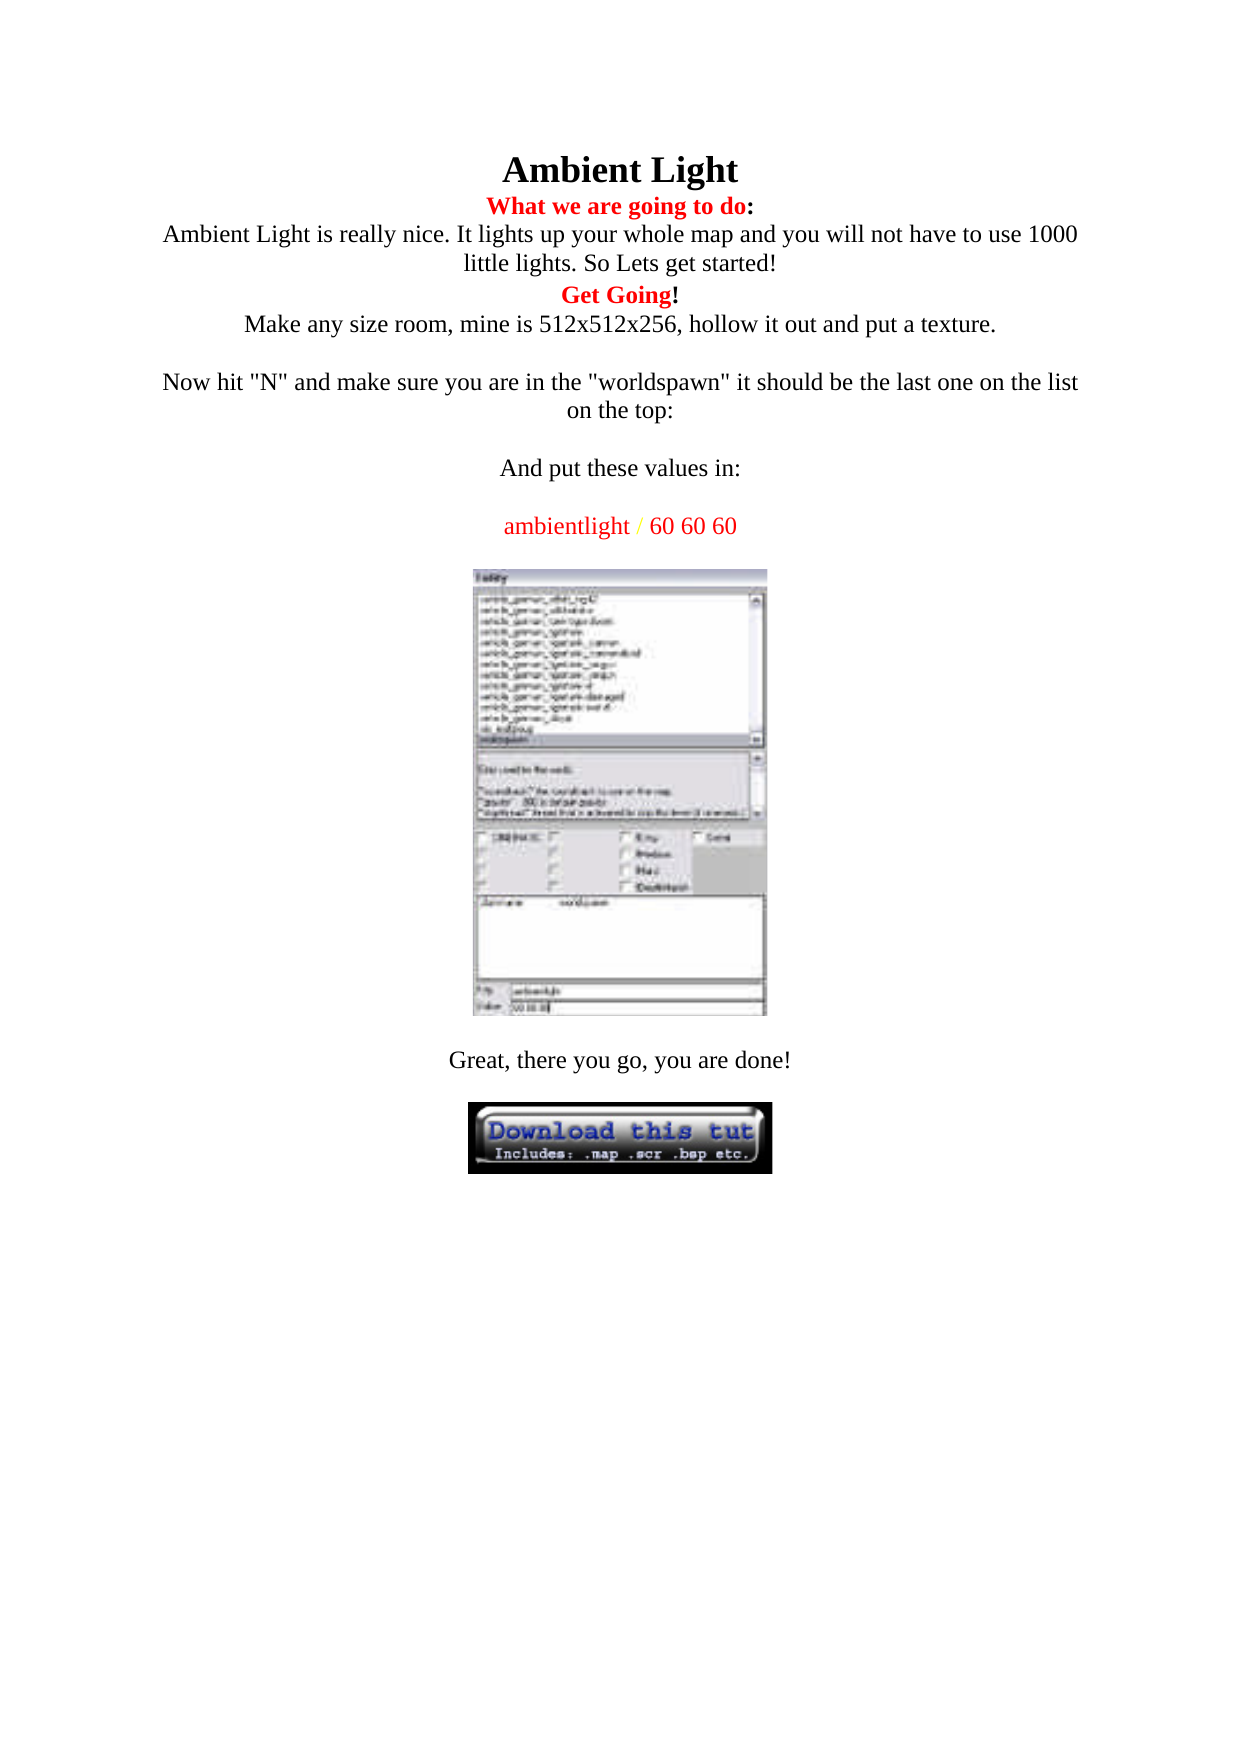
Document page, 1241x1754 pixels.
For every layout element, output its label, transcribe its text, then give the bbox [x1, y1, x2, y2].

table_cell Ambient Light is really nice. It lights up your whole map and you will not have to use 1000 little lights. So Lets get started! [148, 220, 1093, 277]
picture [468, 1102, 773, 1174]
table_cell Make any size room, mine is 512x512x256, hollow it out and put a texture. Now hit "N" and make sure you are in the "worldspawn" it should be the last one on the list on the top: And put these values in: ambientlight / 60 60 60 Great, there you go, you are done! [148, 309, 1093, 1174]
table_header Ambient Light [148, 148, 1093, 191]
table_cell What we are going to do: [148, 191, 1093, 219]
table_cell Get Going! [148, 280, 1093, 309]
